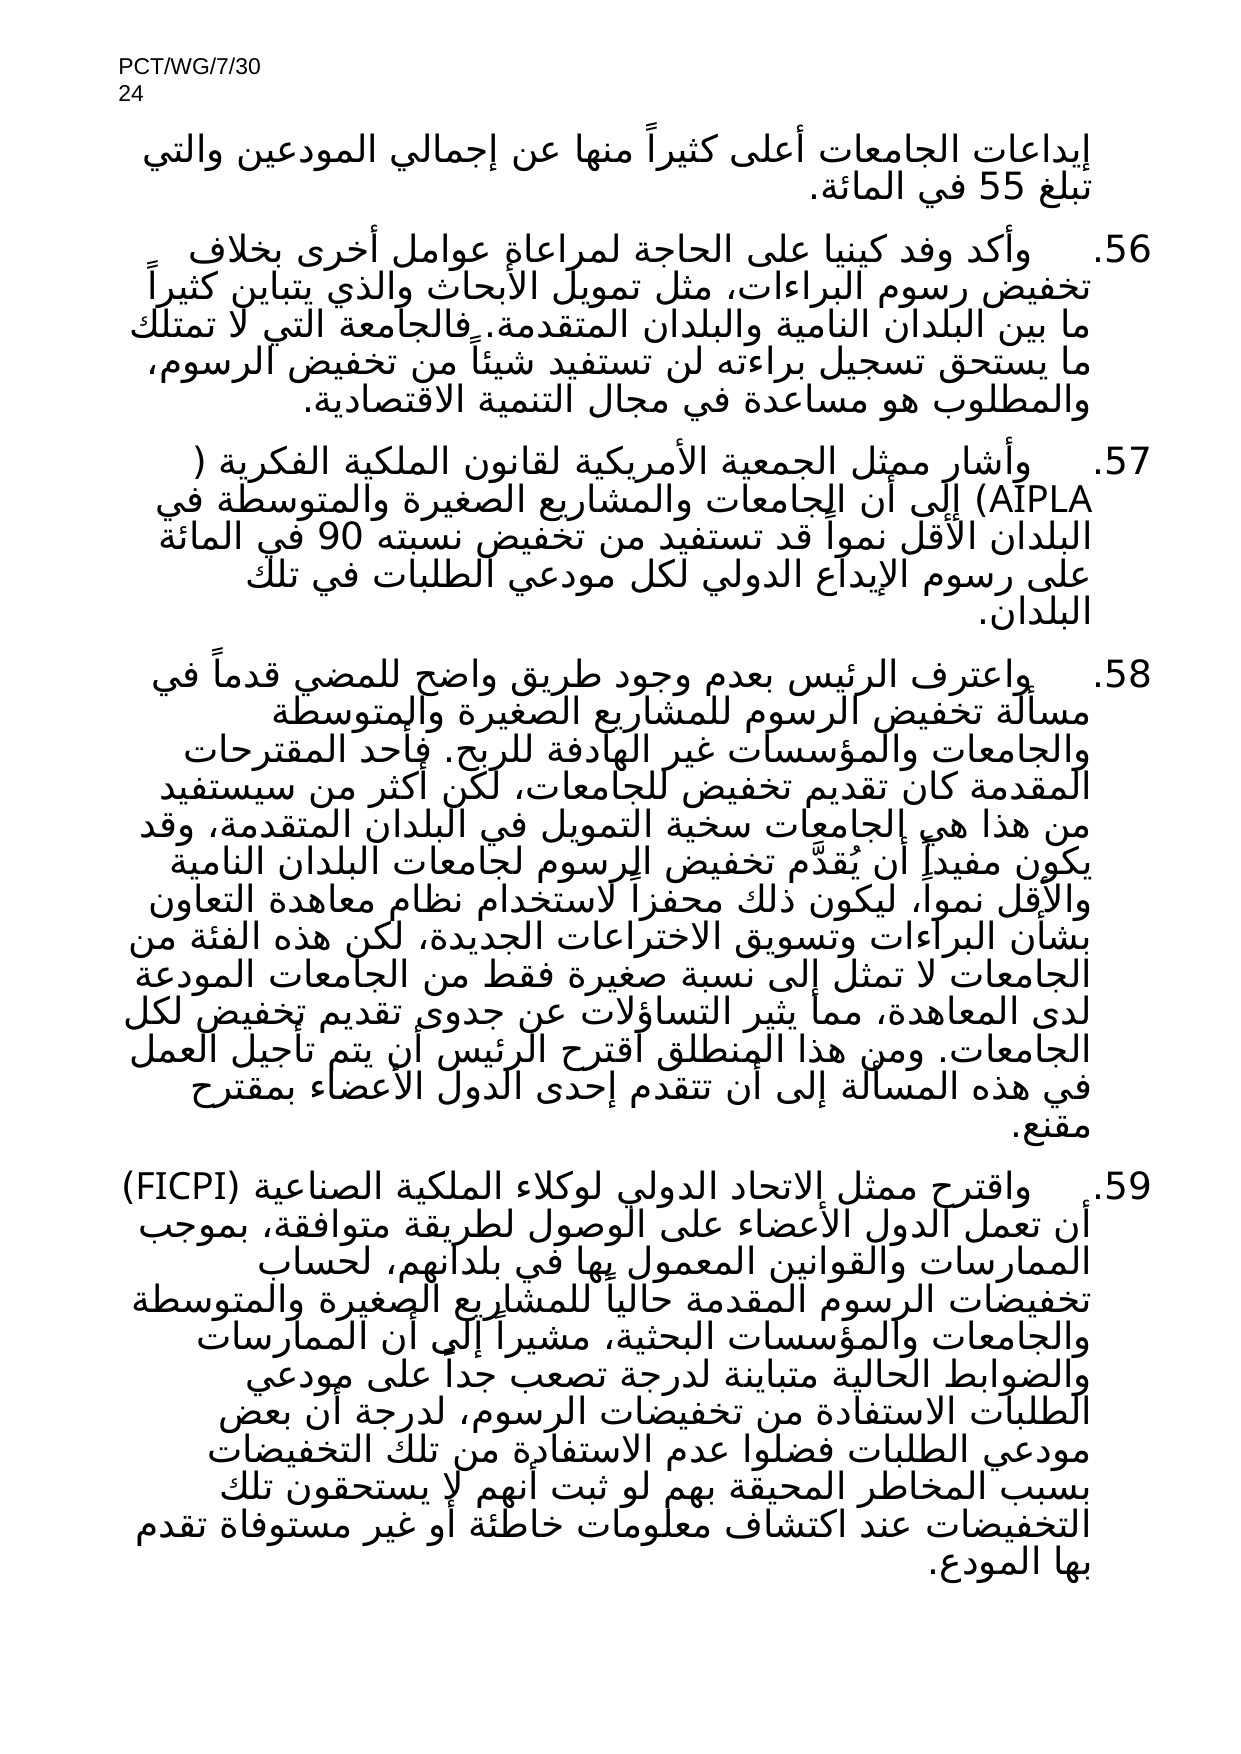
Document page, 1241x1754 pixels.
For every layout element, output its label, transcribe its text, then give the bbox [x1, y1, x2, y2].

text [118, 132, 1092, 207]
text وأكد وفد كينيا على الحاجة لمراعاة عوامل أخرى بخلاف تخفيض رسوم البراءات، مثل تمويل الأبحاث والذي يتباين كثيراً ما بين البلدان النامية والبلدان المتقدمة. فالجامعة التي لا تمتلك ما يستحق تسجيل براءته لن تستفيد شيئاً من تخفيض الرسوم، والمطلوب هو مساعدة في مجال التنمية الاقتصادية. [118, 232, 1092, 420]
text واقترح ممثل الاتحاد الدولي لوكلاء الملكية الصناعية (FICPI) أن تعمل الدول الأعضاء على الوصول لطريقة متوافقة، بموجب الممارسات والقوانين المعمول بها في بلدانهم، لحساب تخفيضات الرسوم المقدمة حالياً للمشاريع الصغيرة والمتوسطة والجامعات والمؤسسات البحثية، مشيراً إلى أن الممارسات والضوابط الحالية متباينة لدرجة تصعب جداً على مودعي الطلبات الاستفادة من تخفيضات الرسوم، لدرجة أن بعض مودعي الطلبات فضلوا عدم الاستفادة من تلك التخفيضات بسبب المخاطر المحيقة بهم لو ثبت أنهم لا يستحقون تلك التخفيضات عند اكتشاف معلومات خاطئة أو غير مستوفاة تقدم بها المودع. [118, 1170, 1092, 1582]
text وأشار ممثل الجمعية الأمريكية لقانون الملكية الفكرية (AIPLA) إلى أن الجامعات والمشاريع الصغيرة والمتوسطة في البلدان الأقل نمواً قد تستفيد من تخفيض نسبته 90 في المائة على رسوم الإيداع الدولي لكل مودعي الطلبات في تلك البلدان. [118, 445, 1092, 632]
text واعترف الرئيس بعدم وجود طريق واضح للمضي قدماً في مسألة تخفيض الرسوم للمشاريع الصغيرة والمتوسطة والجامعات والمؤسسات غير الهادفة للربح. فأحد المقترحات المقدمة كان تقديم تخفيض للجامعات، لكن أكثر من سيستفيد من هذا هي الجامعات سخية التمويل في البلدان المتقدمة، وقد يكون مفيداً أن يُقدَّم تخفيض الرسوم لجامعات البلدان النامية والأقل نمواً، ليكون ذلك محفزاً لاستخدام نظام معاهدة التعاون بشأن البراءات وتسويق الاختراعات الجديدة، لكن هذه الفئة من الجامعات لا تمثل إلى نسبة صغيرة فقط من الجامعات المودعة لدى المعاهدة، مما يثير التساؤلات عن جدوى تقديم تخفيض لكل الجامعات. ومن هذا المنطلق اقترح الرئيس أن يتم تأجيل العمل في هذه المسألة إلى أن تتقدم إحدى الدول الأعضاء بمقترح مقنع. [118, 657, 1092, 1145]
